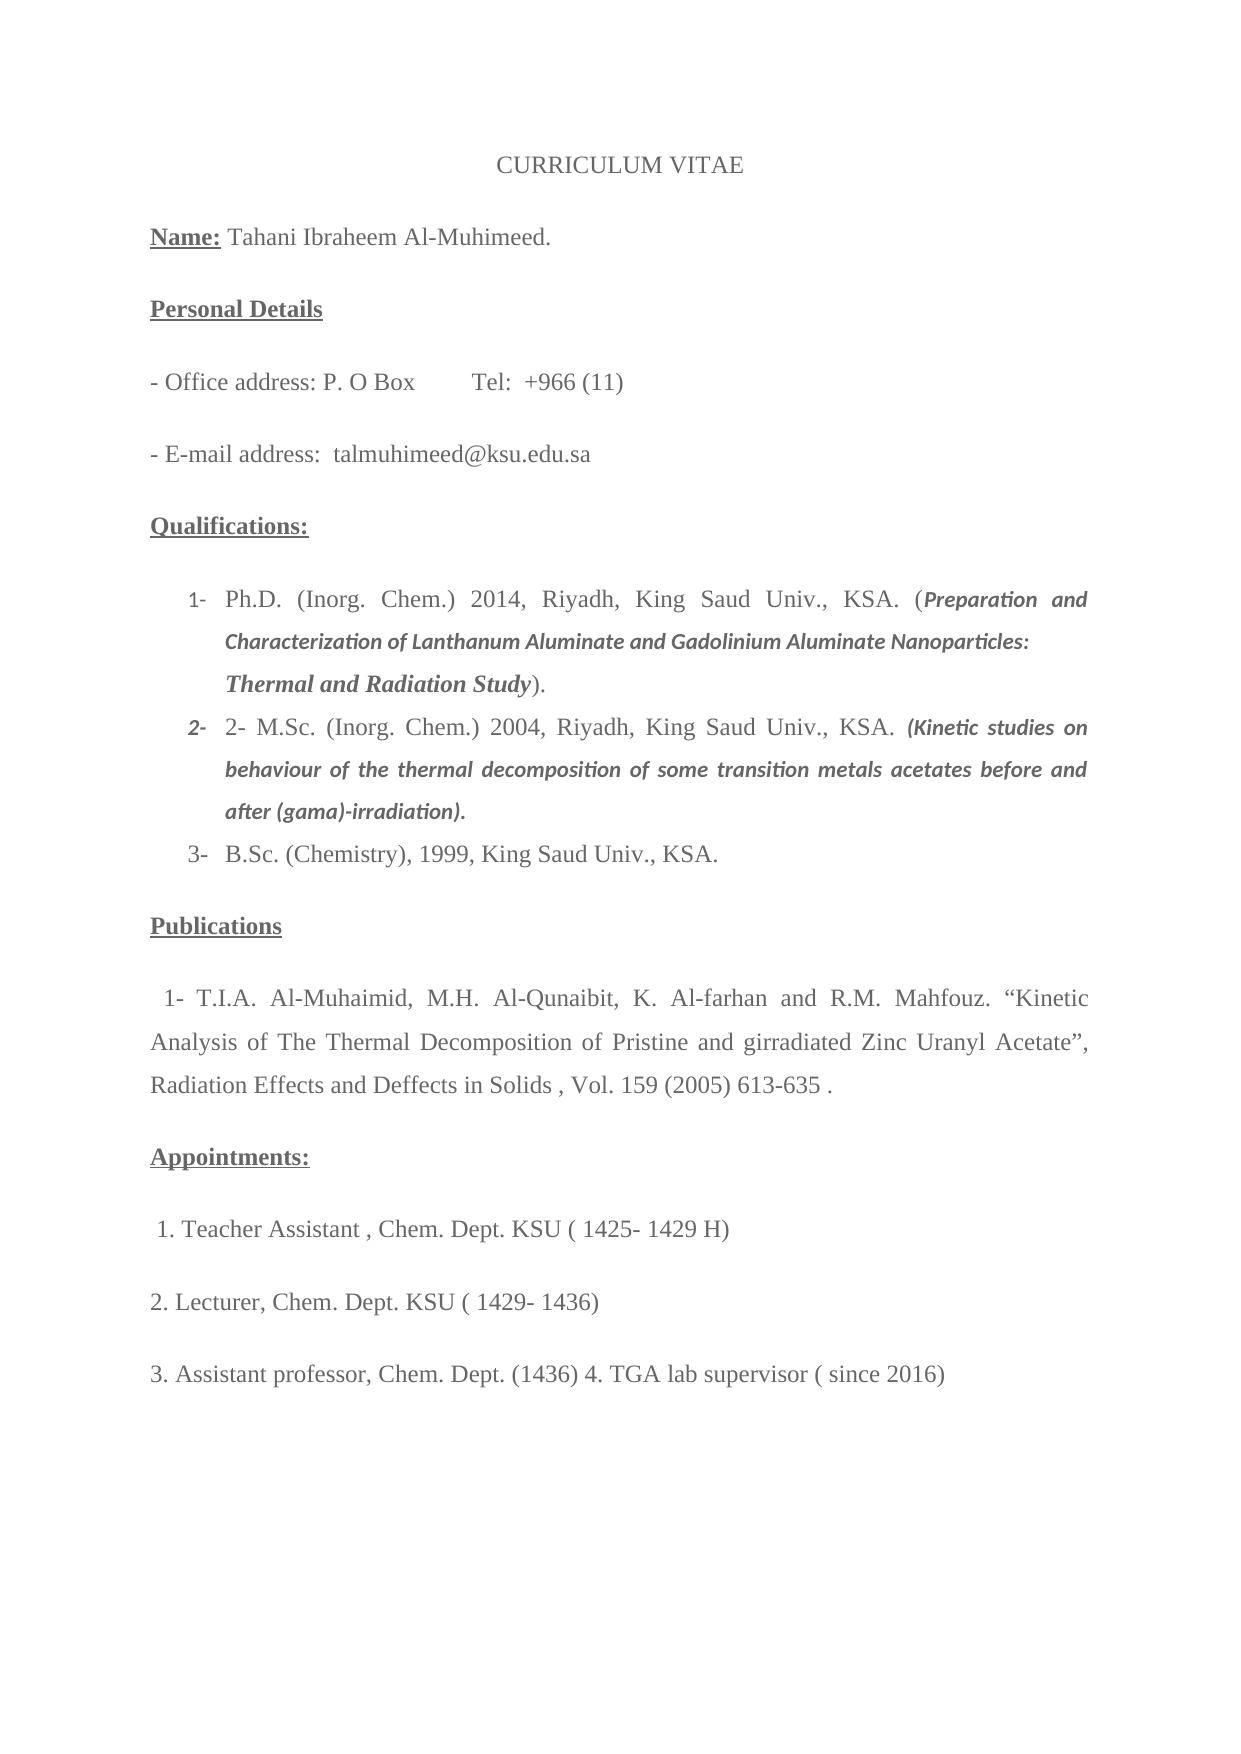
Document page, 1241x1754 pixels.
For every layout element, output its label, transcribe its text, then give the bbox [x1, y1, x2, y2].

table_header CURRICULUM VITAE Name: Tahani Ibraheem Al-Muhimeed. Personal Details - Office address: P. O Box Tel: +966 (11) - E-mail address: talmuhimeed@ksu.edu.sa Qualifications: Ph.D. (Inorg. Chem.) 2014, Riyadh, King Saud Univ., KSA. (Preparation and Characterization of Lanthanum Aluminate and Gadolinium Aluminate Nanoparticles: Thermal and Radiation Study). 2- M.Sc. (Inorg. Chem.) 2004, Riyadh, King Saud Univ., KSA. (Kinetic studies on behaviour of the thermal decomposition of some transition metals acetates before and after (gama)-irradiation). B.Sc. (Chemistry), 1999, King Saud Univ., KSA. Publications 1- T.I.A. Al-Muhaimid, M.H. Al-Qunaibit, K. Al-farhan and R.M. Mahfouz. “Kinetic Analysis of The Thermal Decomposition of Pristine and girradiated Zinc Uranyl Acetate”, Radiation Effects and Deffects in Solids , Vol. 159 (2005) 613-635 . Appointments: 1. Teacher Assistant , Chem. Dept. KSU ( 1425- 1429 H) 2. Lecturer, Chem. Dept. KSU ( 1429- 1436) 3. Assistant professor, Chem. Dept. (1436) 4. TGA lab supervisor ( since 2016) [150, 150, 1090, 1401]
